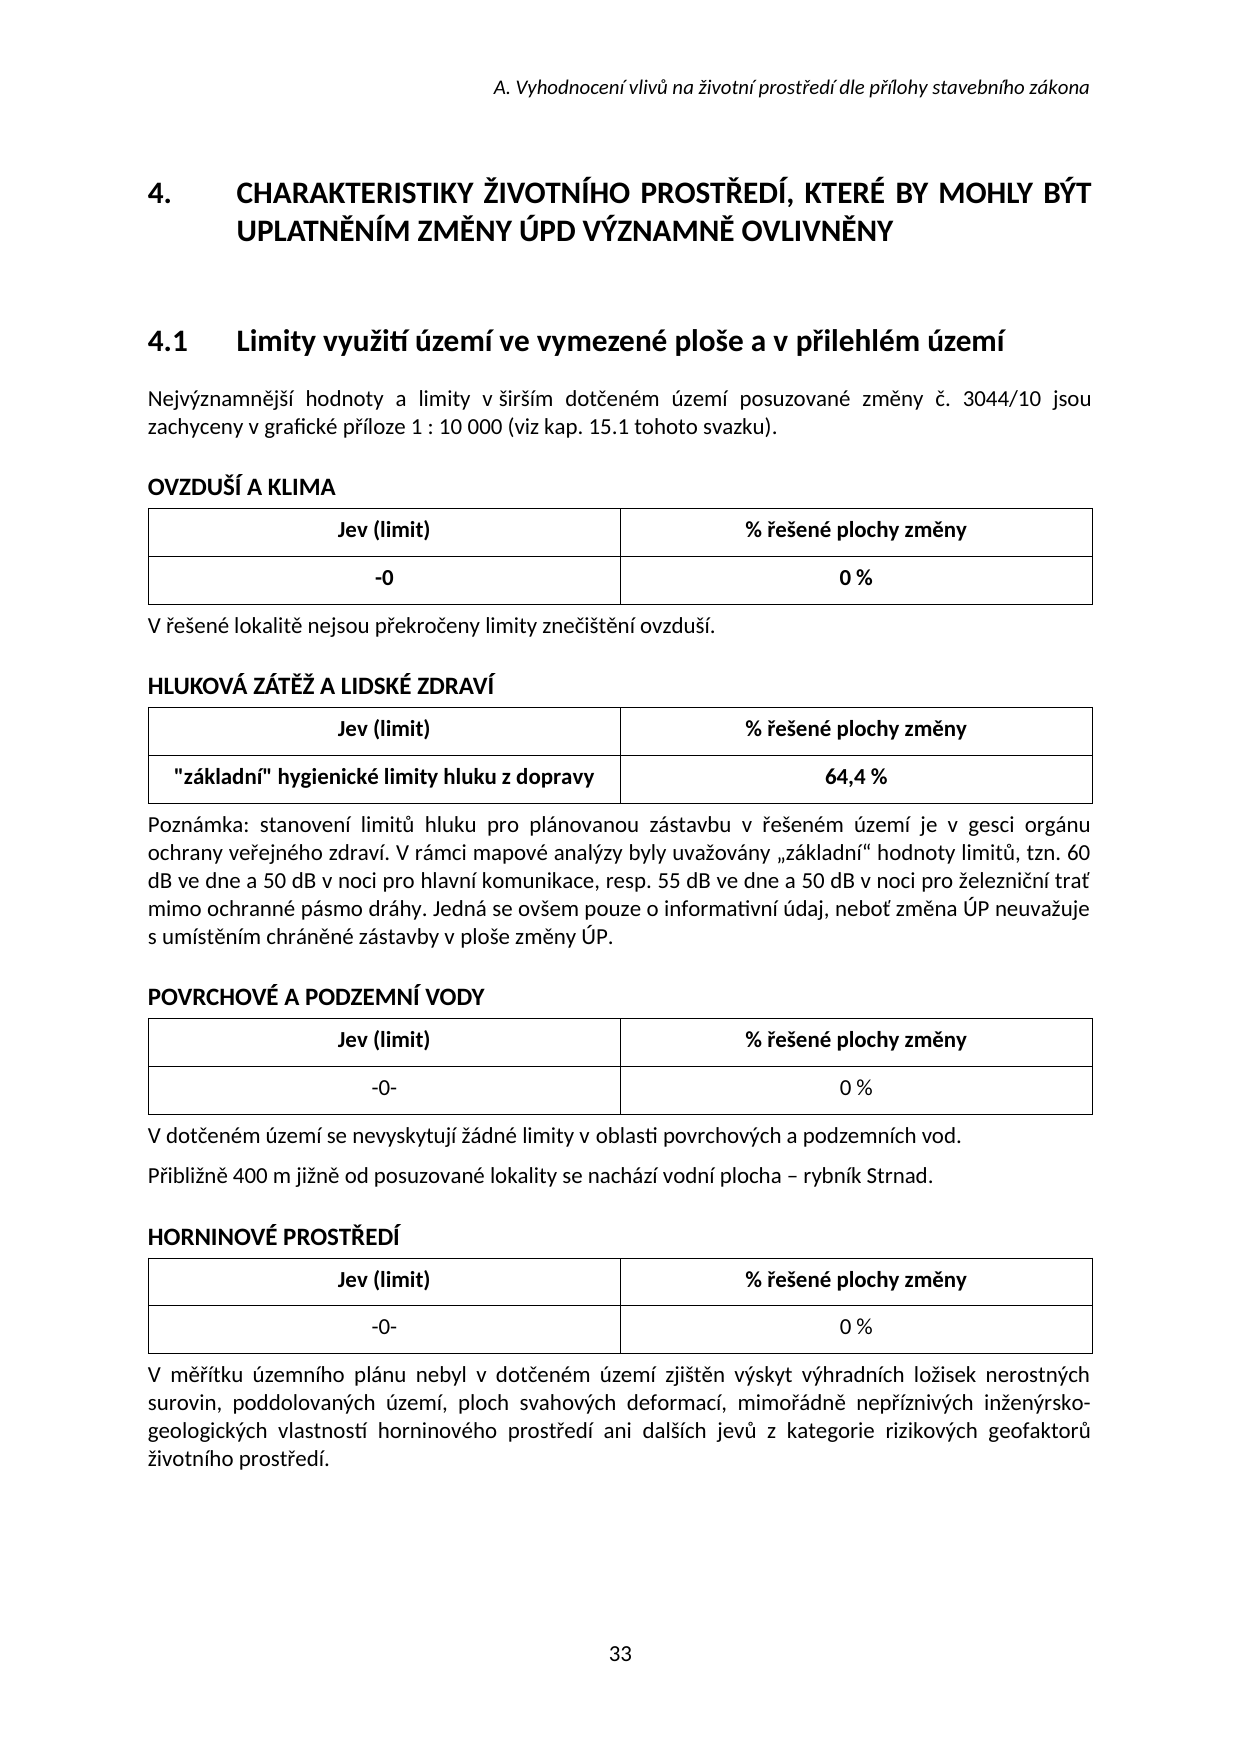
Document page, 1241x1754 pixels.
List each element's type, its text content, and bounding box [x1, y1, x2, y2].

subtitle Povrchové a podzemní vody [148, 981, 1092, 1012]
table_cell 64,4 % [621, 756, 1092, 802]
subtitle 4. Charakteristiky životního prostředí, které by mohly být uplatněním změny ÚPD významně ovlivněny [148, 173, 1092, 249]
table_cell -0- [149, 1306, 620, 1353]
table_header % řešené plochy změny [621, 708, 1092, 755]
table_cell -0- [149, 1067, 620, 1113]
table_cell 0 % [621, 557, 1092, 603]
subtitle Ovzduší a klima [148, 471, 1092, 502]
table_cell "základní" hygienické limity hluku z dopravy [149, 756, 620, 802]
table_header Jev (limit) [149, 509, 620, 556]
text V měřítku územního plánu nebyl v dotčeném území zjištěn výskyt výhradních ložisek nerostných surovin, poddolovaných území, ploch svahových deformací, mimořádně nepříznivých inženýrsko-geologických vlastností horninového prostředí ani dalších jevů z kategorie rizikových geofaktorů životního prostředí. [148, 1360, 1092, 1472]
table_header % řešené plochy změny [621, 1019, 1092, 1066]
table_cell -0 [149, 557, 620, 603]
text V řešené lokalitě nejsou překročeny limity znečištění ovzduší. [148, 611, 1092, 639]
table_header Jev (limit) [149, 1259, 620, 1305]
table_header % řešené plochy změny [621, 1259, 1092, 1305]
table_cell 0 % [621, 1306, 1092, 1353]
subtitle Horninové prostředí [148, 1221, 1092, 1251]
table_header Jev (limit) [149, 1019, 620, 1066]
text Poznámka: stanovení limitů hluku pro plánovanou zástavbu v řešeném území je v gesci orgánu ochrany veřejného zdraví. V rámci mapové analýzy byly uvažovány „základní“ hodnoty limitů, tzn. 60 dB ve dne a 50 dB v noci pro hlavní komunikace, resp. 55 dB ve dne a 50 dB v noci pro železniční trať mimo ochranné pásmo dráhy. Jedná se ovšem pouze o informativní údaj, neboť změna ÚP neuvažuje s umístěním chráněné zástavby v ploše změny ÚP. [148, 810, 1092, 950]
table_header % řešené plochy změny [621, 509, 1092, 556]
subtitle hluková zátěž a lidské zdraví [148, 670, 1092, 701]
table_header Jev (limit) [149, 708, 620, 755]
table_cell 0 % [621, 1067, 1092, 1113]
text V dotčeném území se nevyskytují žádné limity v oblasti povrchových a podzemních vod. [148, 1121, 1092, 1149]
text Nejvýznamnější hodnoty a limity v širším dotčeném území posuzované změny č. 3044/10 jsou zachyceny v grafické příloze 1 : 10 000 (viz kap. 15.1 tohoto svazku). [148, 384, 1092, 440]
text Přibližně 400 m jižně od posuzované lokality se nachází vodní plocha – rybník Strnad. [148, 1161, 1092, 1189]
subtitle 4.1 Limity využití území ve vymezené ploše a v přilehlém území [148, 321, 1092, 359]
